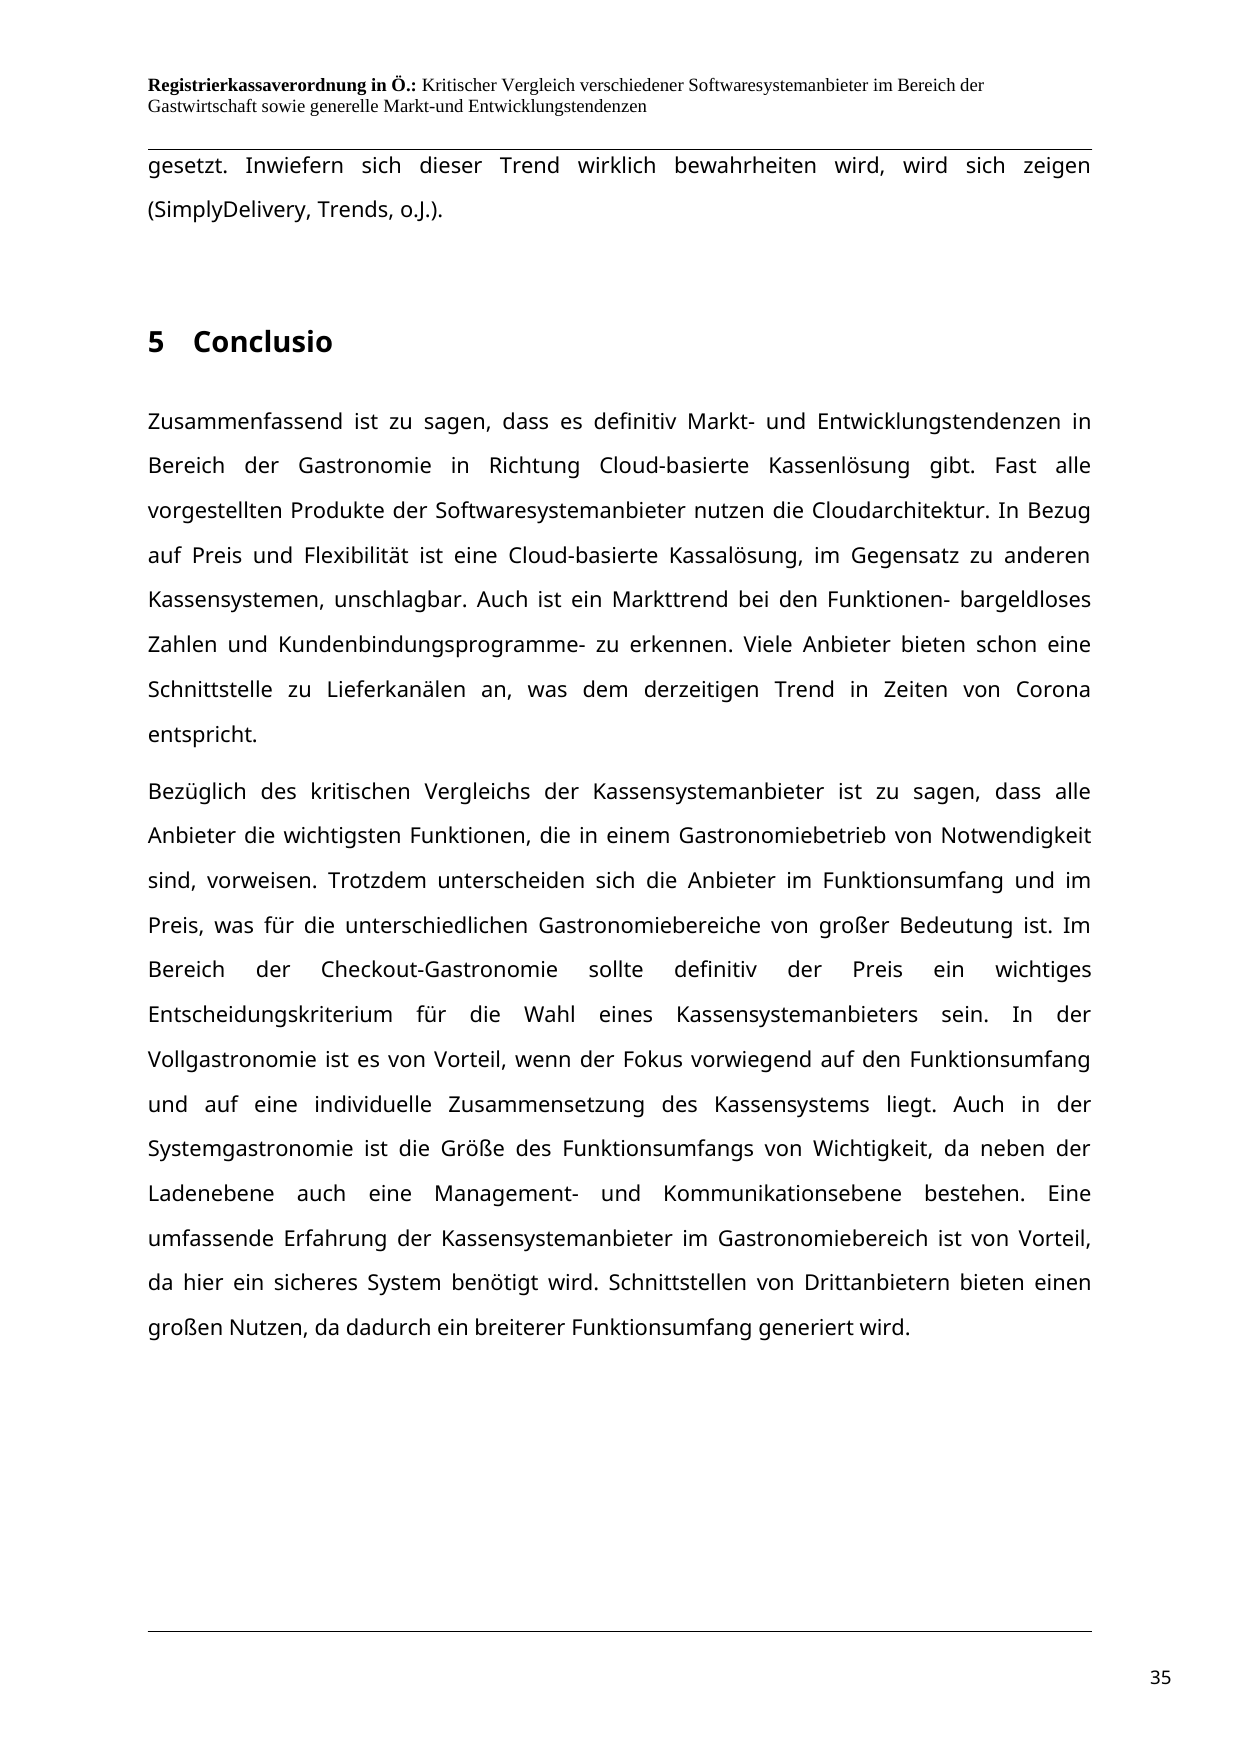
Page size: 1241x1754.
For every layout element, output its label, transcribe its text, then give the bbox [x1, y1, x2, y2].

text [148, 150, 1092, 224]
subtitle Conclusio [148, 321, 1092, 361]
text Bezüglich des kritischen Vergleichs der Kassensystemanbieter ist zu sagen, dass alle Anbieter die wichtigsten Funktionen, die in einem Gastronomiebetrieb von Notwendigkeit sind, vorweisen. Trotzdem unterscheiden sich die Anbieter im Funktionsumfang und im Preis, was für die unterschiedlichen Gastronomiebereiche von großer Bedeutung ist. Im Bereich der Checkout-Gastronomie sollte definitiv der Preis ein wichtiges Entscheidungskriterium für die Wahl eines Kassensystemanbieters sein. In der Vollgastronomie ist es von Vorteil, wenn der Fokus vorwiegend auf den Funktionsumfang und auf eine individuelle Zusammensetzung des Kassensystems liegt. Auch in der Systemgastronomie ist die Größe des Funktionsumfangs von Wichtigkeit, da neben der Ladenebene auch eine Management- und Kommunikationsebene bestehen. Eine umfassende Erfahrung der Kassensystemanbieter im Gastronomiebereich ist von Vorteil, da hier ein sicheres System benötigt wird. Schnittstellen von Drittanbietern bieten einen großen Nutzen, da dadurch ein breiterer Funktionsumfang generiert wird. [148, 776, 1092, 1342]
text Zusammenfassend ist zu sagen, dass es definitiv Markt- und Entwicklungstendenzen in Bereich der Gastronomie in Richtung Cloud-basierte Kassenlösung gibt. Fast alle vorgestellten Produkte der Softwaresystemanbieter nutzen die Cloudarchitektur. In Bezug auf Preis und Flexibilität ist eine Cloud-basierte Kassalösung, im Gegensatz zu anderen Kassensystemen, unschlagbar. Auch ist ein Markttrend bei den Funktionen- bargeldloses Zahlen und Kundenbindungsprogramme- zu erkennen. Viele Anbieter bieten schon eine Schnittstelle zu Lieferkanälen an, was dem derzeitigen Trend in Zeiten von Corona entspricht. [148, 406, 1092, 748]
